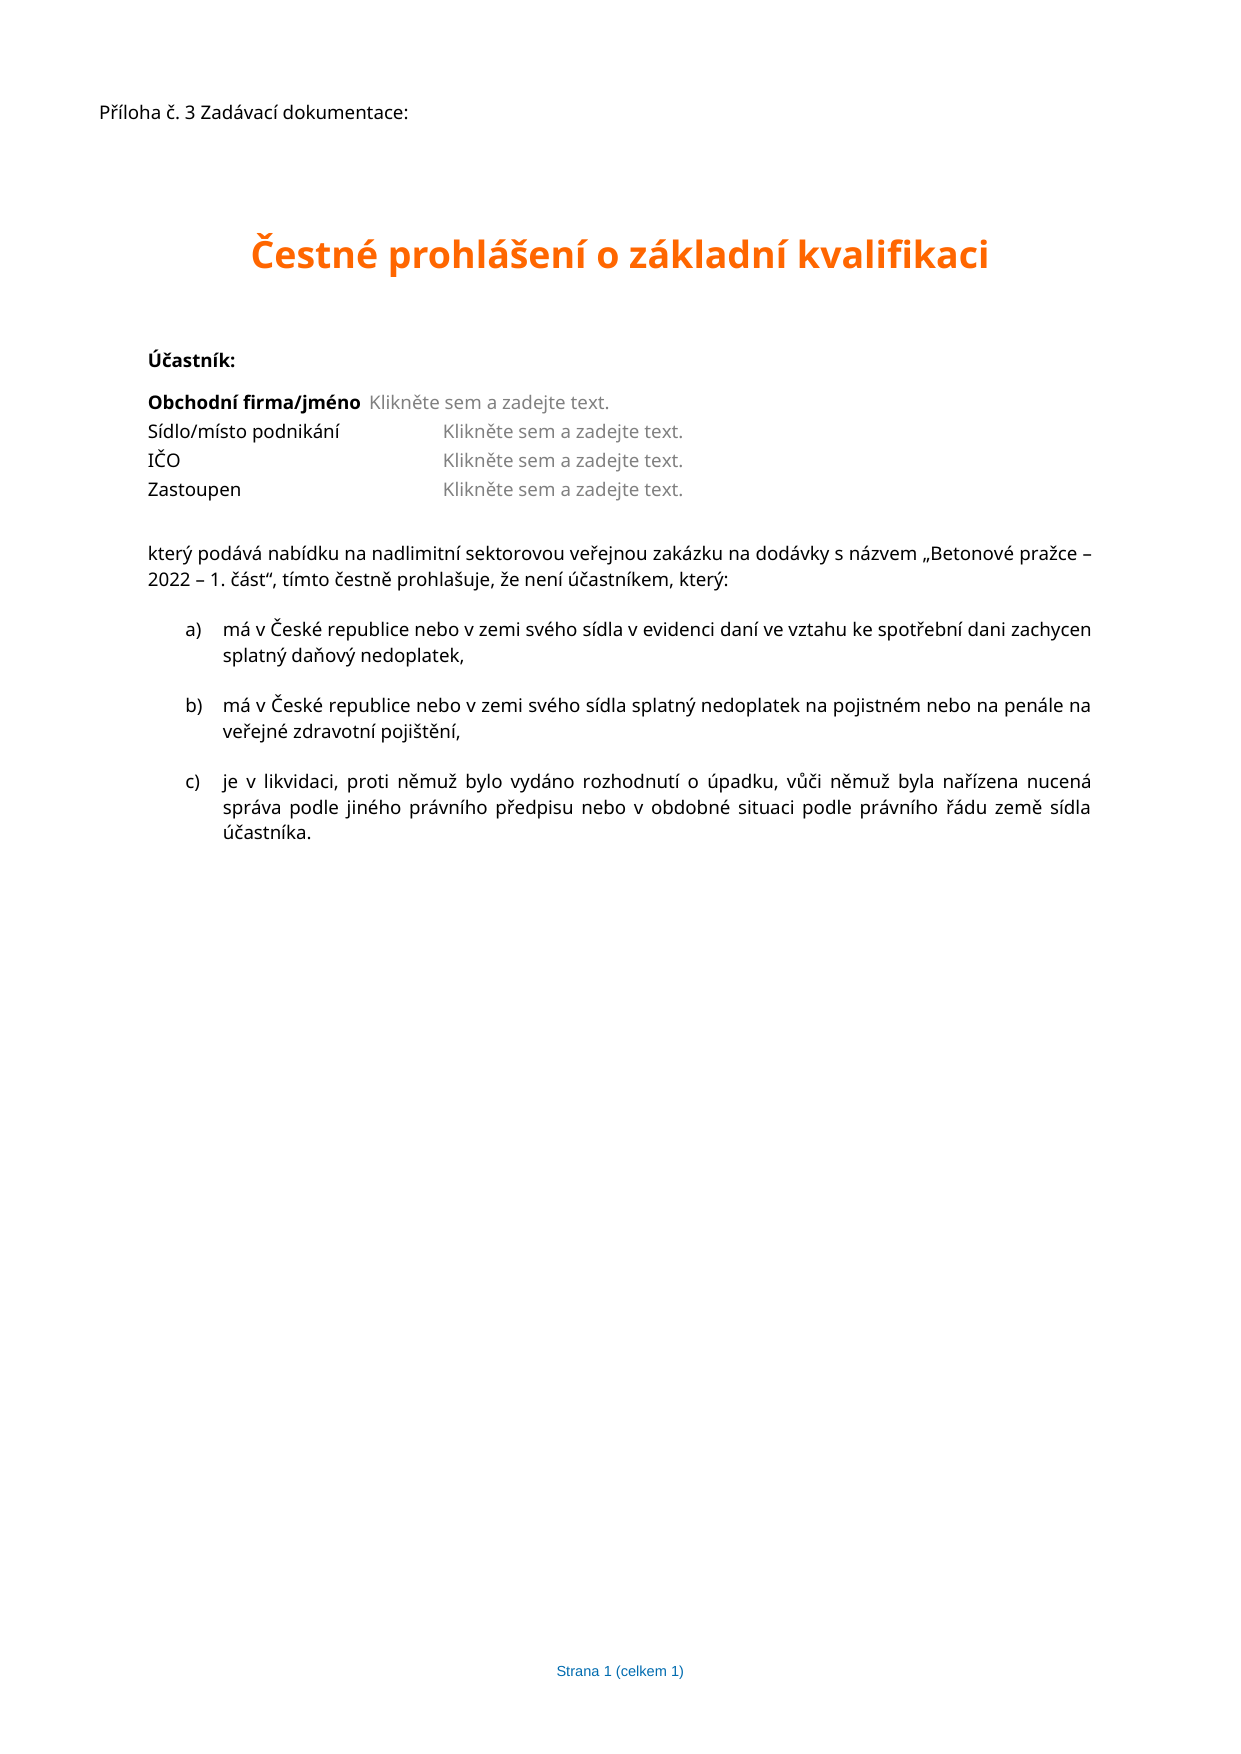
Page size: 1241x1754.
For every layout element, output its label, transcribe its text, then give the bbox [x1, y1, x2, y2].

text IČO [148, 444, 1093, 473]
text Zastoupen [148, 473, 1093, 502]
text Obchodní firma/jméno [148, 387, 1093, 416]
list má v České republice nebo v zemi svého sídla v evidenci daní ve vztahu ke spotřební dani zachycen splatný daňový nedoplatek, [185, 617, 1093, 668]
text který podává nabídku na nadlimitní sektorovou veřejnou zakázku na dodávky s názvem „Betonové pražce – 2022 – 1. část“, tímto čestně prohlašuje, že není účastníkem, který: [148, 541, 1093, 592]
text Sídlo/místo podnikání [148, 416, 1093, 444]
title Čestné prohlášení o základní kvalifikaci [148, 228, 1093, 279]
text Účastník: [148, 343, 1093, 374]
list má v České republice nebo v zemi svého sídla splatný nedoplatek na pojistném nebo na penále na veřejné zdravotní pojištění, [185, 693, 1093, 744]
list je v likvidaci, proti němuž bylo vydáno rozhodnutí o úpadku, vůči němuž byla nařízena nucená správa podle jiného právního předpisu nebo v obdobné situaci podle právního řádu země sídla účastníka. [185, 769, 1093, 845]
